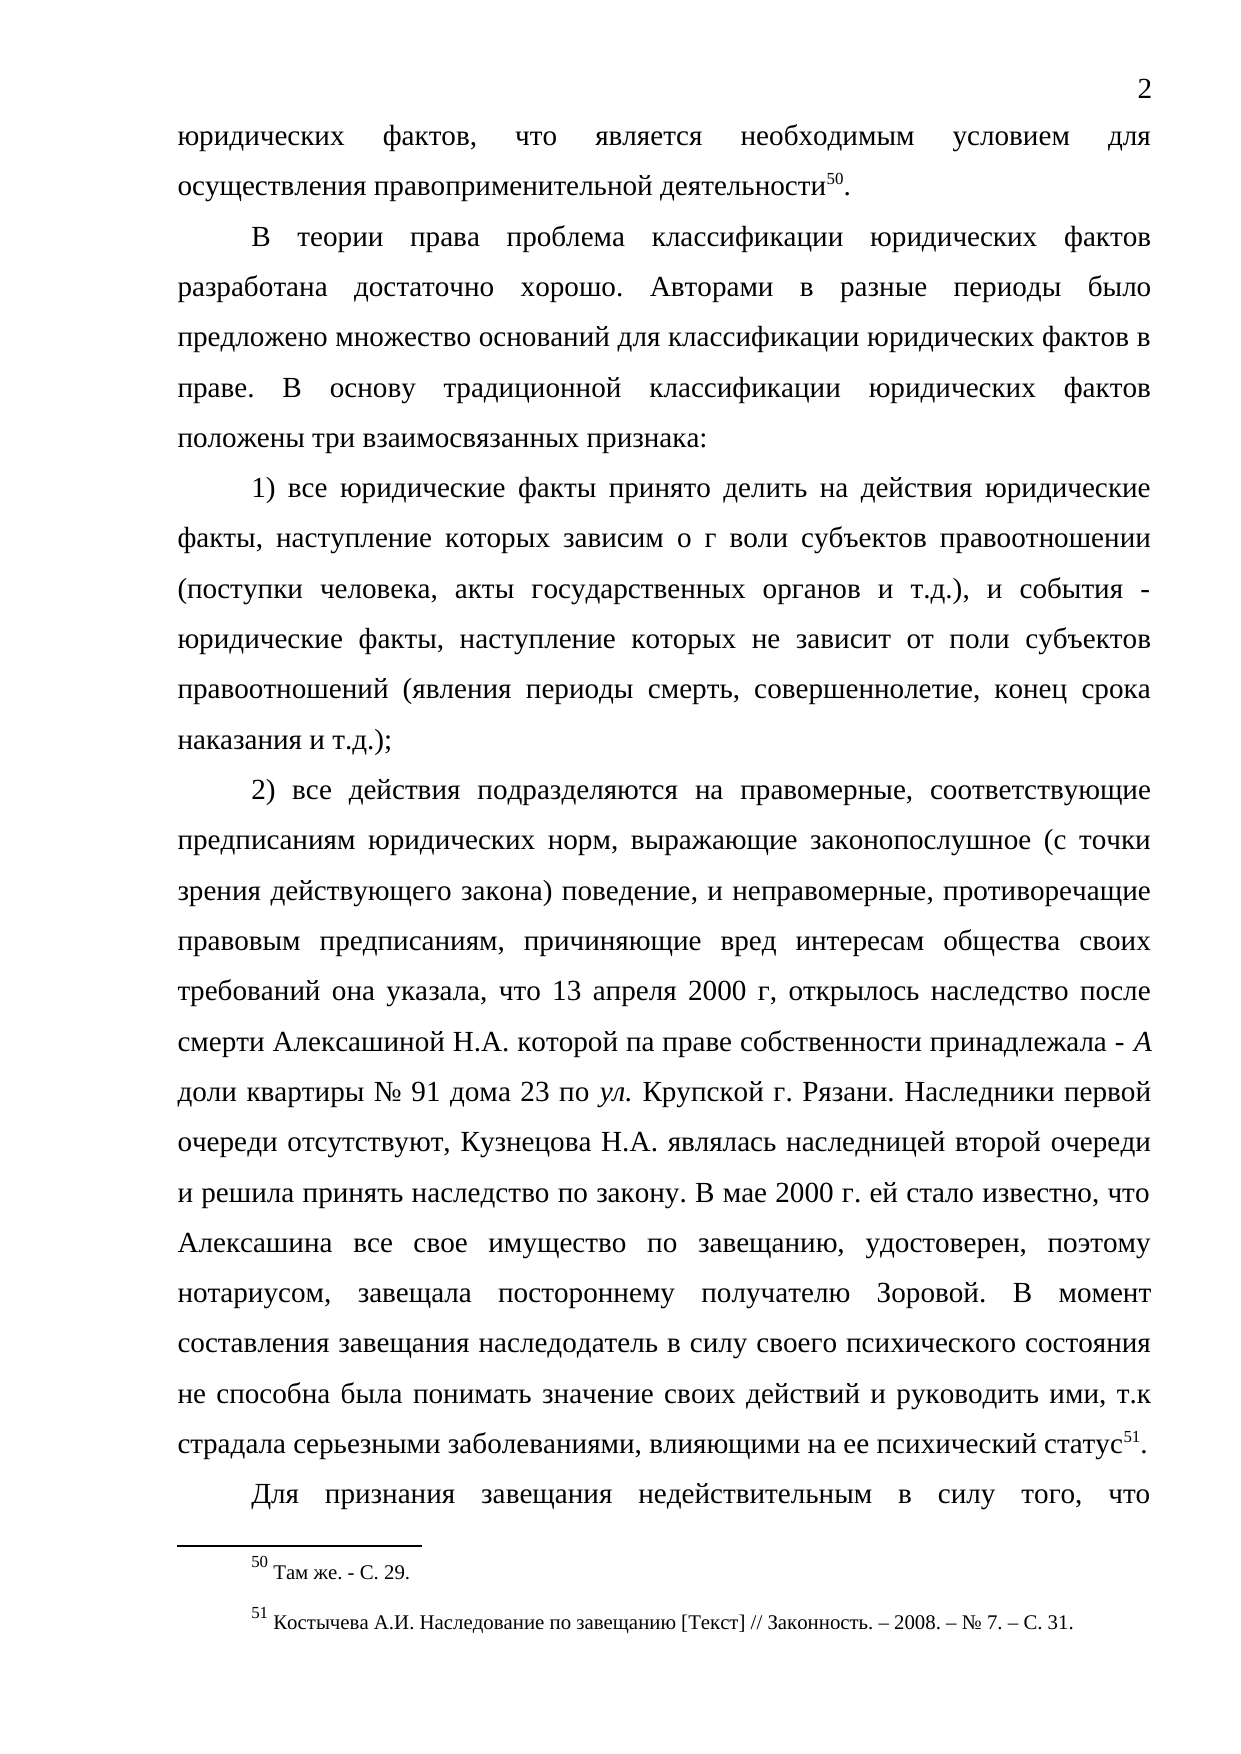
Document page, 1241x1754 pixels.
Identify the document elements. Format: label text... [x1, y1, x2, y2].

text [177, 118, 1152, 202]
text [177, 1477, 1152, 1510]
text 2) все действия подразделяются на правомерные, соответствующие предписаниям юридических норм, выражающие законопослушное (с точки зрения действующего закона) поведение, и неправомерные, противоречащие правовым предписаниям, причиняющие вред интересам общества своих требований она указала, что 13 апреля 2000 г, открылось наследство после смерти Алексашиной Н.А. которой па праве собственности принадлежала - А доли квартиры № 91 дома 23 по ул. Крупской г. Рязани. Наследники первой очереди отсутствуют, Кузнецова Н.А. являлась наследницей второй очереди и решила принять наследство по закону. В мае 2000 г. ей стало известно, что Алексашина все свое имущество по завещанию, удостоверен, поэтому нотариусом, завещала постороннему получателю Зоровой. В момент составления завещания наследодатель в силу своего психического состояния не способна была понимать значение своих действий и руководить ими, т.к страдала серьезными заболеваниями, влияющими на ее психический статус. [177, 772, 1152, 1460]
text 1) все юридические факты принято делить на действия юридические факты, наступление которых зависим о г воли субъектов правоотношении (поступки человека, акты государственных органов и т.д.), и события - юридические факты, наступление которых не зависит от поли субъектов правоотношений (явления периоды смерть, совершеннолетие, конец срока наказания и т.д.); [177, 470, 1152, 755]
text В теории права проблема классификации юридических фактов разработана достаточно хорошо. Авторами в разные периоды было предложено множество оснований для классификации юридических фактов в праве. В основу традиционной классификации юридических фактов положены три взаимосвязанных признака: [177, 219, 1152, 453]
